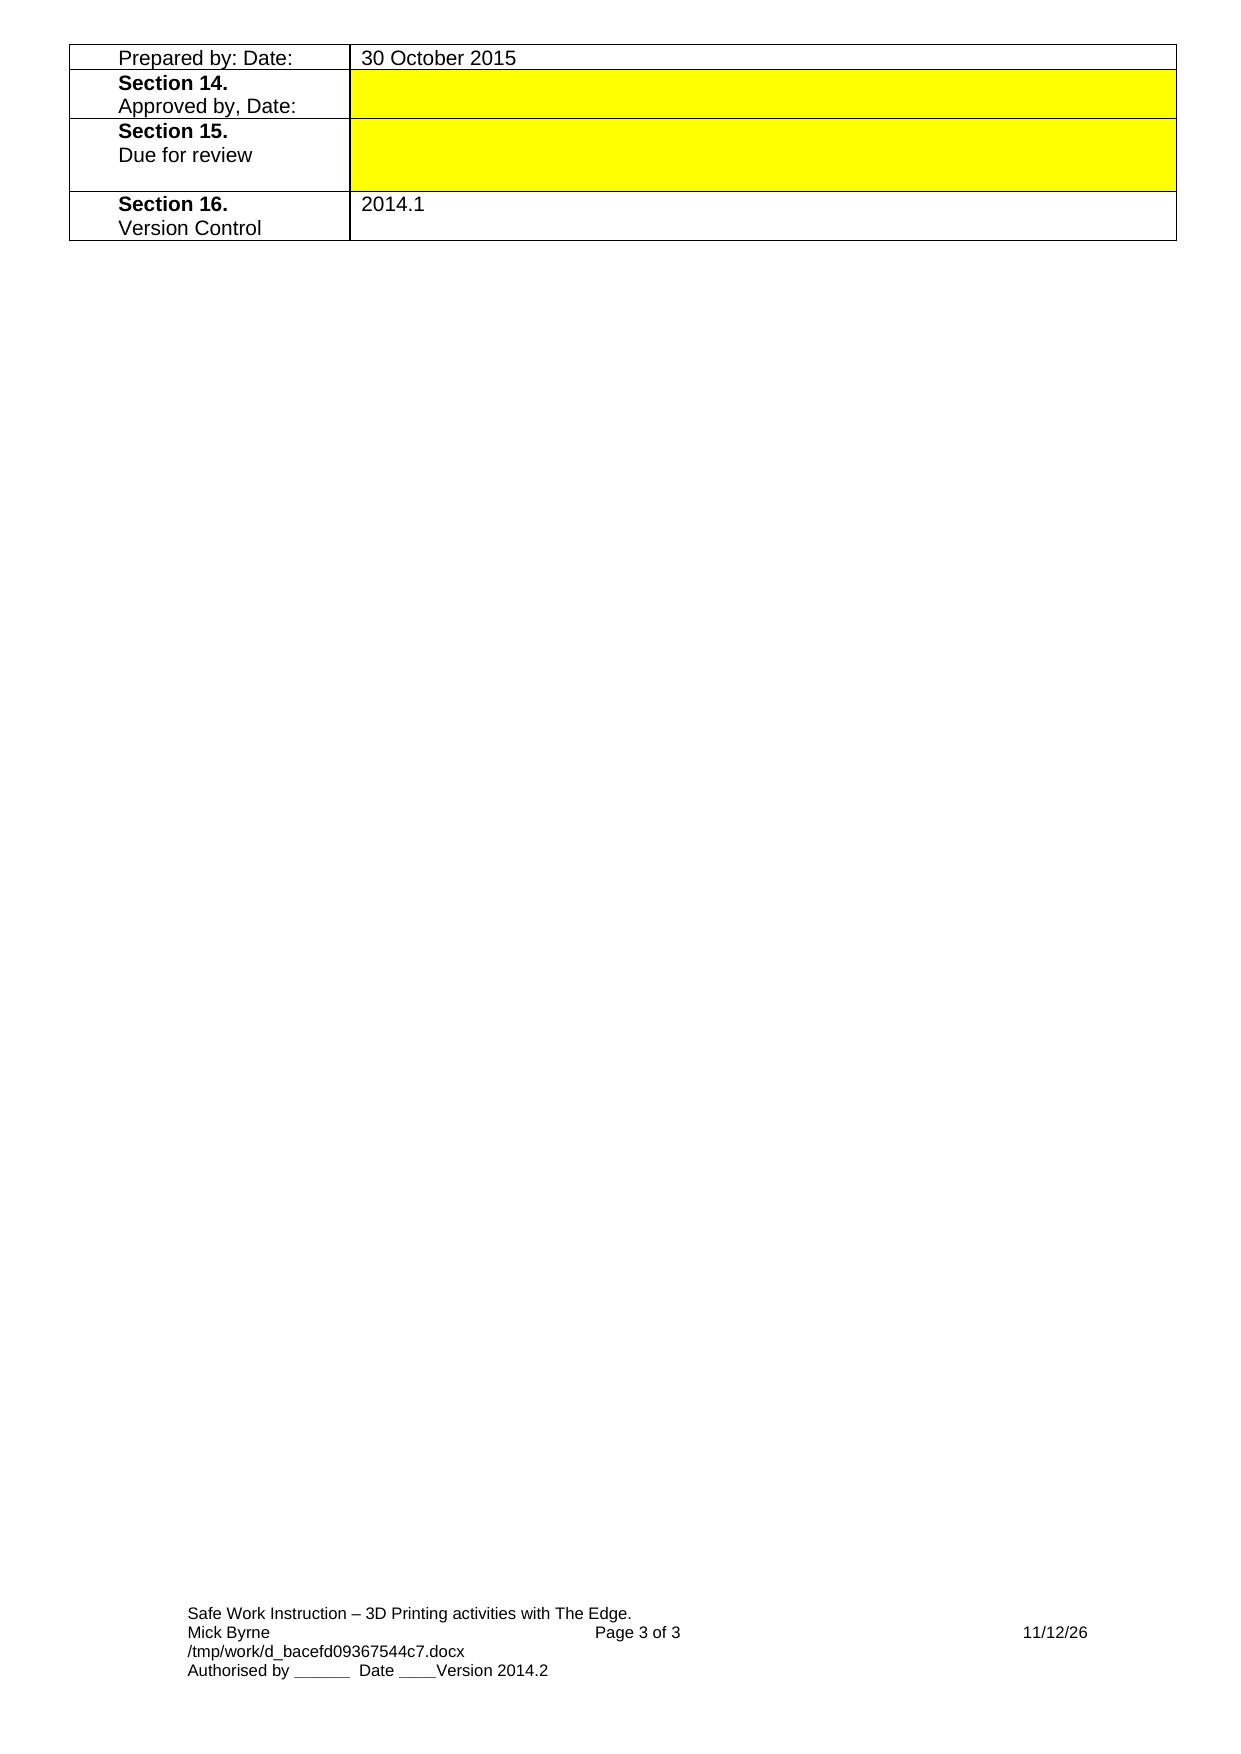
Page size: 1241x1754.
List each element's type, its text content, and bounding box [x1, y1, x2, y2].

table_cell Approved by, Date: [70, 70, 349, 118]
table_cell 2014.1 [351, 192, 1176, 240]
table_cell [351, 45, 1176, 69]
table_cell [351, 70, 1176, 118]
table_cell Version Control [70, 192, 349, 240]
table_cell Due for review [70, 119, 349, 191]
table_cell Prepared by: Date: [70, 45, 349, 69]
table_cell [351, 119, 1176, 191]
